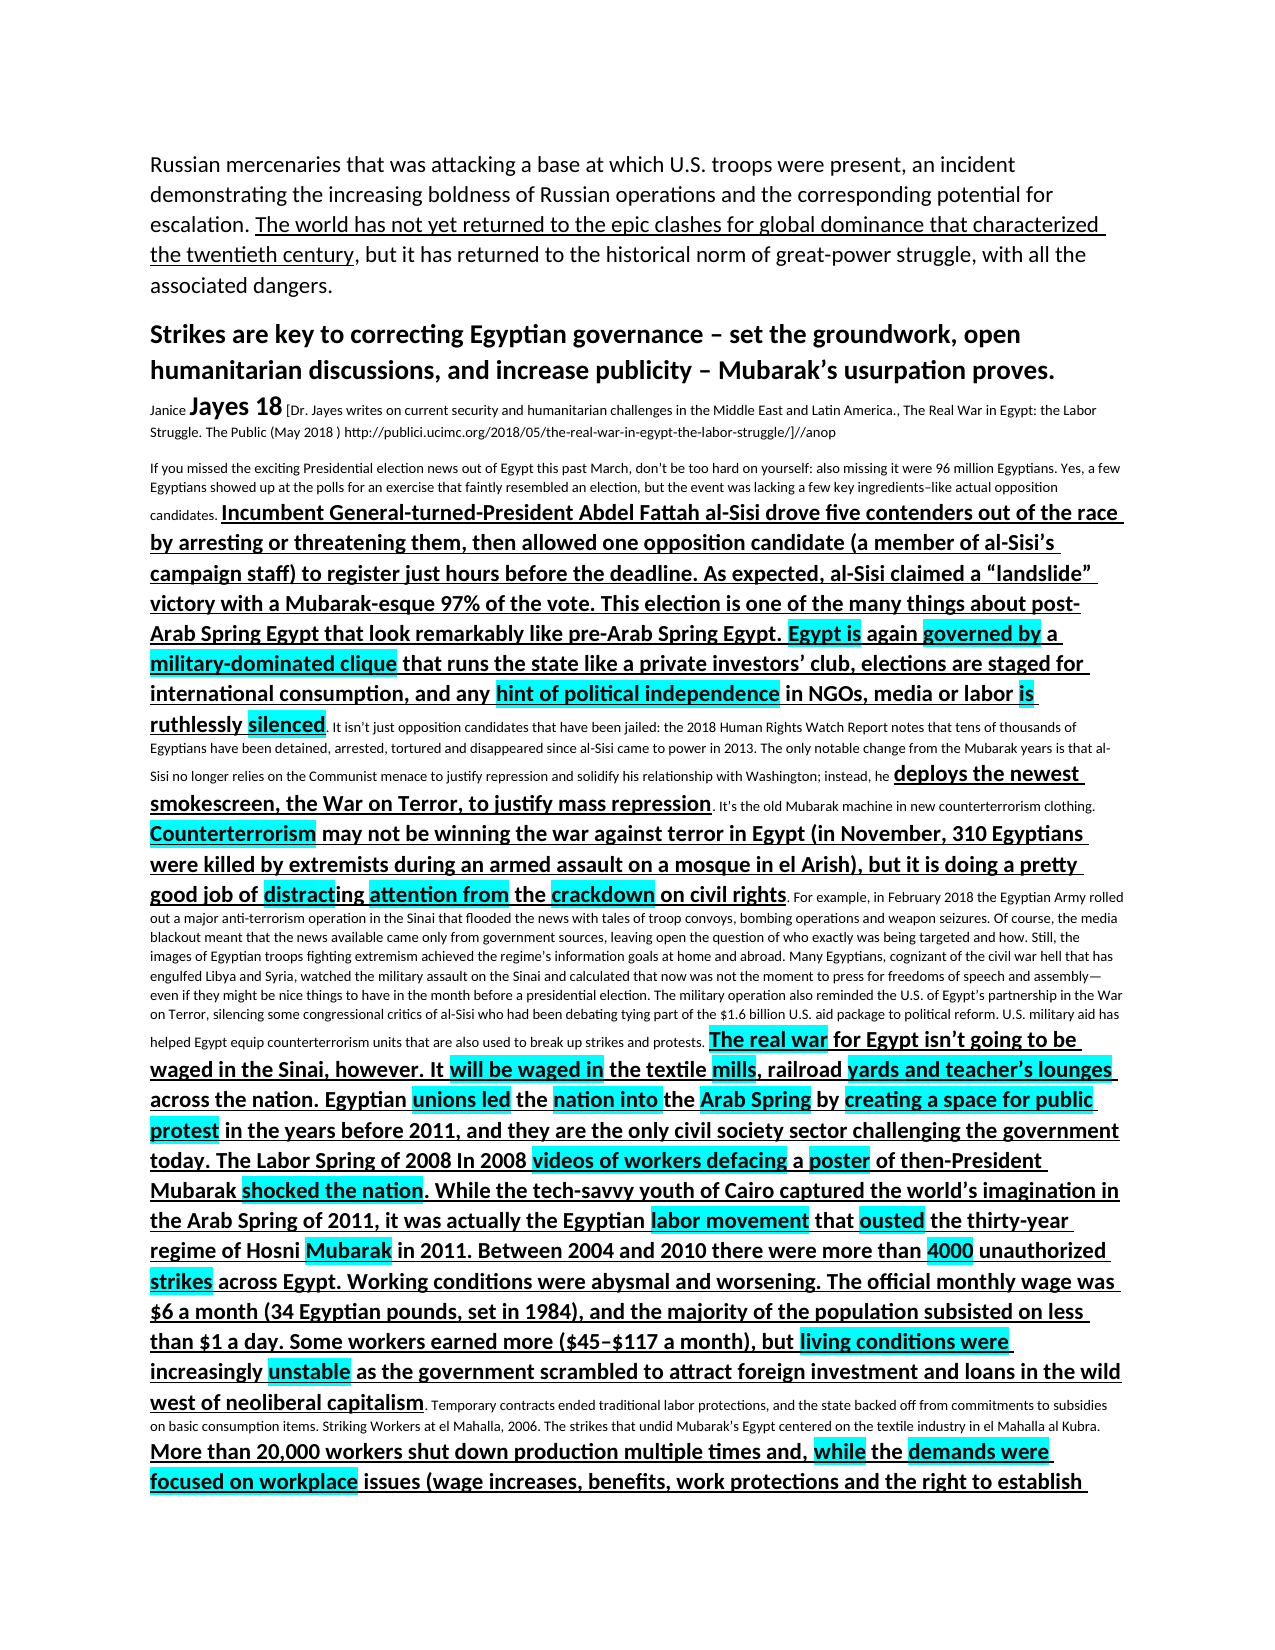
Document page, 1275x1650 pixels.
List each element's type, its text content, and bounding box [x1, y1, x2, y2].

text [150, 150, 1125, 299]
text Janice Jayes 18 [Dr. Jayes writes on current security and humanitarian challenges in the Middle East and Latin America., The Real War in Egypt: the Labor Struggle. The Public (May 2018 ) http://publici.ucimc.org/2018/05/the-real-war-in-egypt-the-labor-struggle/]//anop [150, 389, 1125, 441]
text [150, 459, 1125, 1495]
subtitle Strikes are key to correcting Egyptian governance – set the groundwork, open humanitarian discussions, and increase publicity – Mubarak’s usurpation proves. [150, 318, 1125, 386]
